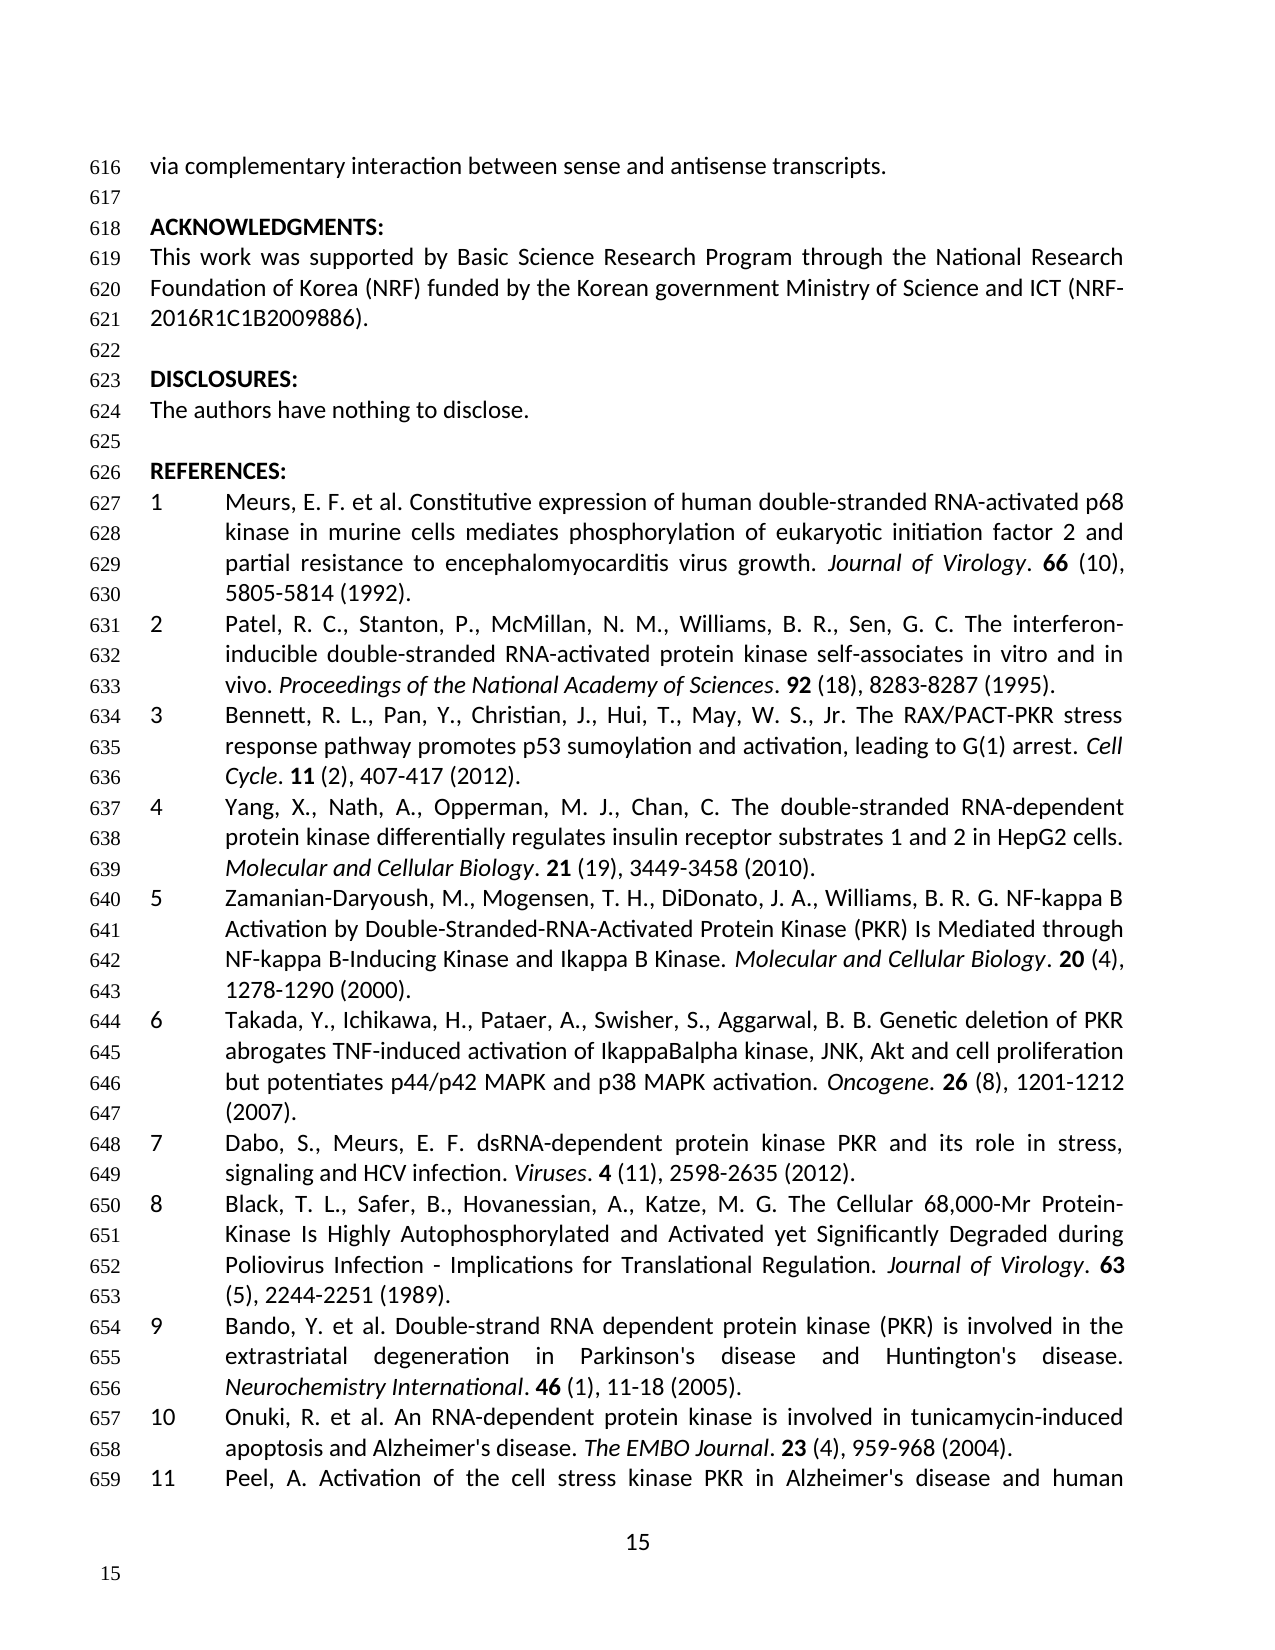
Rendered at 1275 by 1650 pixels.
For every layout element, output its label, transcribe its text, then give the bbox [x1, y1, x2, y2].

text 1 Meurs, E. F. et al. Constitutive expression of human double-stranded RNA-activated p68 kinase in murine cells mediates phosphorylation of eukaryotic initiation factor 2 and partial resistance to encephalomyocarditis virus growth. Journal of Virology. 66 (10), 5805-5814 (1992). [150, 486, 1125, 608]
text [150, 1462, 1125, 1493]
text 4 Yang, X., Nath, A., Opperman, M. J., Chan, C. The double-stranded RNA-dependent protein kinase differentially regulates insulin receptor substrates 1 and 2 in HepG2 cells. Molecular and Cellular Biology. 21 (19), 3449-3458 (2010). [150, 791, 1125, 882]
text 2 Patel, R. C., Stanton, P., McMillan, N. M., Williams, B. R., Sen, G. C. The interferon-inducible double-stranded RNA-activated protein kinase self-associates in vitro and in vivo. Proceedings of the National Academy of Sciences. 92 (18), 8283-8287 (1995). [150, 608, 1125, 699]
text ACKNOWLEDGMENTS: [150, 211, 1125, 242]
text 3 Bennett, R. L., Pan, Y., Christian, J., Hui, T., May, W. S., Jr. The RAX/PACT-PKR stress response pathway promotes p53 sumoylation and activation, leading to G(1) arrest. Cell Cycle. 11 (2), 407-417 (2012). [150, 699, 1125, 791]
text DISCLOSURES: [150, 364, 1125, 394]
text 7 Dabo, S., Meurs, E. F. dsRNA-dependent protein kinase PKR and its role in stress, signaling and HCV infection. Viruses. 4 (11), 2598-2635 (2012). [150, 1127, 1125, 1188]
text 5 Zamanian-Daryoush, M., Mogensen, T. H., DiDonato, J. A., Williams, B. R. G. NF-kappa B Activation by Double-Stranded-RNA-Activated Protein Kinase (PKR) Is Mediated through NF-kappa B-Inducing Kinase and Ikappa B Kinase. Molecular and Cellular Biology. 20 (4), 1278-1290 (2000). [150, 882, 1125, 1004]
text 10 Onuki, R. et al. An RNA-dependent protein kinase is involved in tunicamycin-induced apoptosis and Alzheimer's disease. The EMBO Journal. 23 (4), 959-968 (2004). [150, 1401, 1125, 1462]
text This work was supported by Basic Science Research Program through the National Research Foundation of Korea (NRF) funded by the Korean government Ministry of Science and ICT (NRF-2016R1C1B2009886). [150, 242, 1125, 333]
text 8 Black, T. L., Safer, B., Hovanessian, A., Katze, M. G. The Cellular 68,000-Mr Protein-Kinase Is Highly Autophosphorylated and Activated yet Significantly Degraded during Poliovirus Infection - Implications for Translational Regulation. Journal of Virology. 63 (5), 2244-2251 (1989). [150, 1188, 1125, 1310]
text 6 Takada, Y., Ichikawa, H., Pataer, A., Swisher, S., Aggarwal, B. B. Genetic deletion of PKR abrogates TNF-induced activation of IkappaBalpha kinase, JNK, Akt and cell proliferation but potentiates p44/p42 MAPK and p38 MAPK activation. Oncogene. 26 (8), 1201-1212 (2007). [150, 1004, 1125, 1127]
text The authors have nothing to disclose. [150, 394, 1125, 425]
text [150, 150, 1125, 181]
text REFERENCES: [150, 455, 1125, 486]
text 9 Bando, Y. et al. Double-strand RNA dependent protein kinase (PKR) is involved in the extrastriatal degeneration in Parkinson's disease and Huntington's disease. Neurochemistry International. 46 (1), 11-18 (2005). [150, 1310, 1125, 1401]
